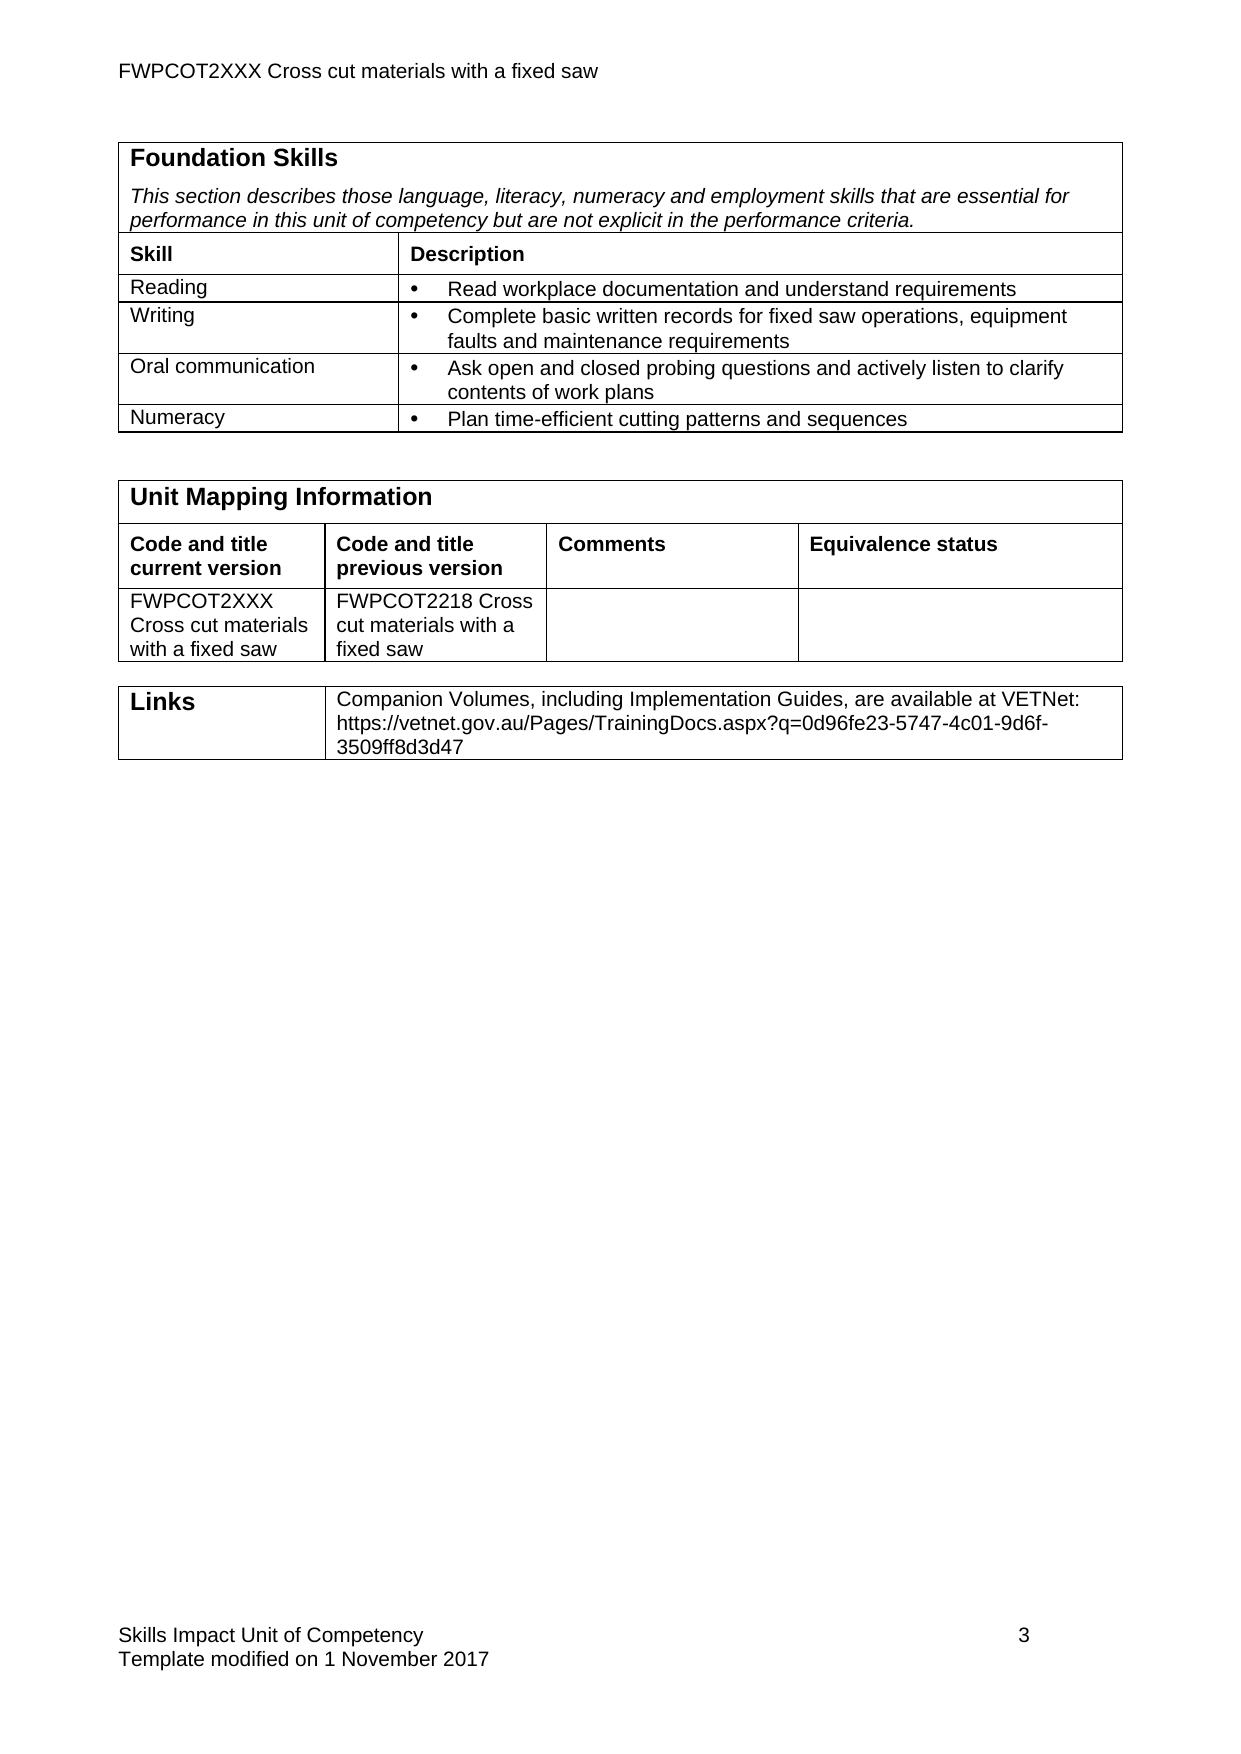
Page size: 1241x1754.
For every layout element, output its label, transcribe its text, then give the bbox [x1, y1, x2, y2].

table_header Companion Volumes, including Implementation Guides, are available at VETNet: https://vetnet.gov.au/Pages/TrainingDocs.aspx?q=0d96fe23-5747-4c01-9d6f-3509ff8d3d47 [326, 687, 1122, 759]
table_cell Code and title current version [119, 524, 324, 588]
table_cell [547, 589, 798, 661]
table_cell Equivalence status [799, 524, 1122, 588]
table_cell [799, 589, 1122, 661]
table_cell Plan time-efficient cutting patterns and sequences [399, 405, 1122, 431]
table_cell FWPCOT2218 Cross cut materials with a fixed saw [326, 589, 546, 661]
table_cell Description [399, 233, 1122, 274]
table_cell Numeracy [119, 405, 398, 431]
table_cell FWPCOT2XXX Cross cut materials with a fixed saw [119, 589, 324, 661]
table_header Links [119, 687, 325, 759]
table_cell Code and title previous version [326, 524, 546, 588]
table_cell Oral communication [119, 354, 398, 404]
table_cell Ask open and closed probing questions and actively listen to clarify contents of work plans [399, 354, 1122, 404]
table_cell Read workplace documentation and understand requirements [399, 275, 1122, 301]
table_cell Reading [119, 275, 398, 301]
table_cell Complete basic written records for fixed saw operations, equipment faults and maintenance requirements [399, 303, 1122, 353]
table_cell Writing [119, 303, 398, 353]
table_cell Comments [547, 524, 798, 588]
table_header Foundation Skills This section describes those language, literacy, numeracy and employment skills that are essential for performance in this unit of competency but are not explicit in the performance criteria. [119, 143, 1122, 232]
table_cell Skill [119, 233, 398, 274]
table_header Unit Mapping Information [119, 481, 1122, 523]
